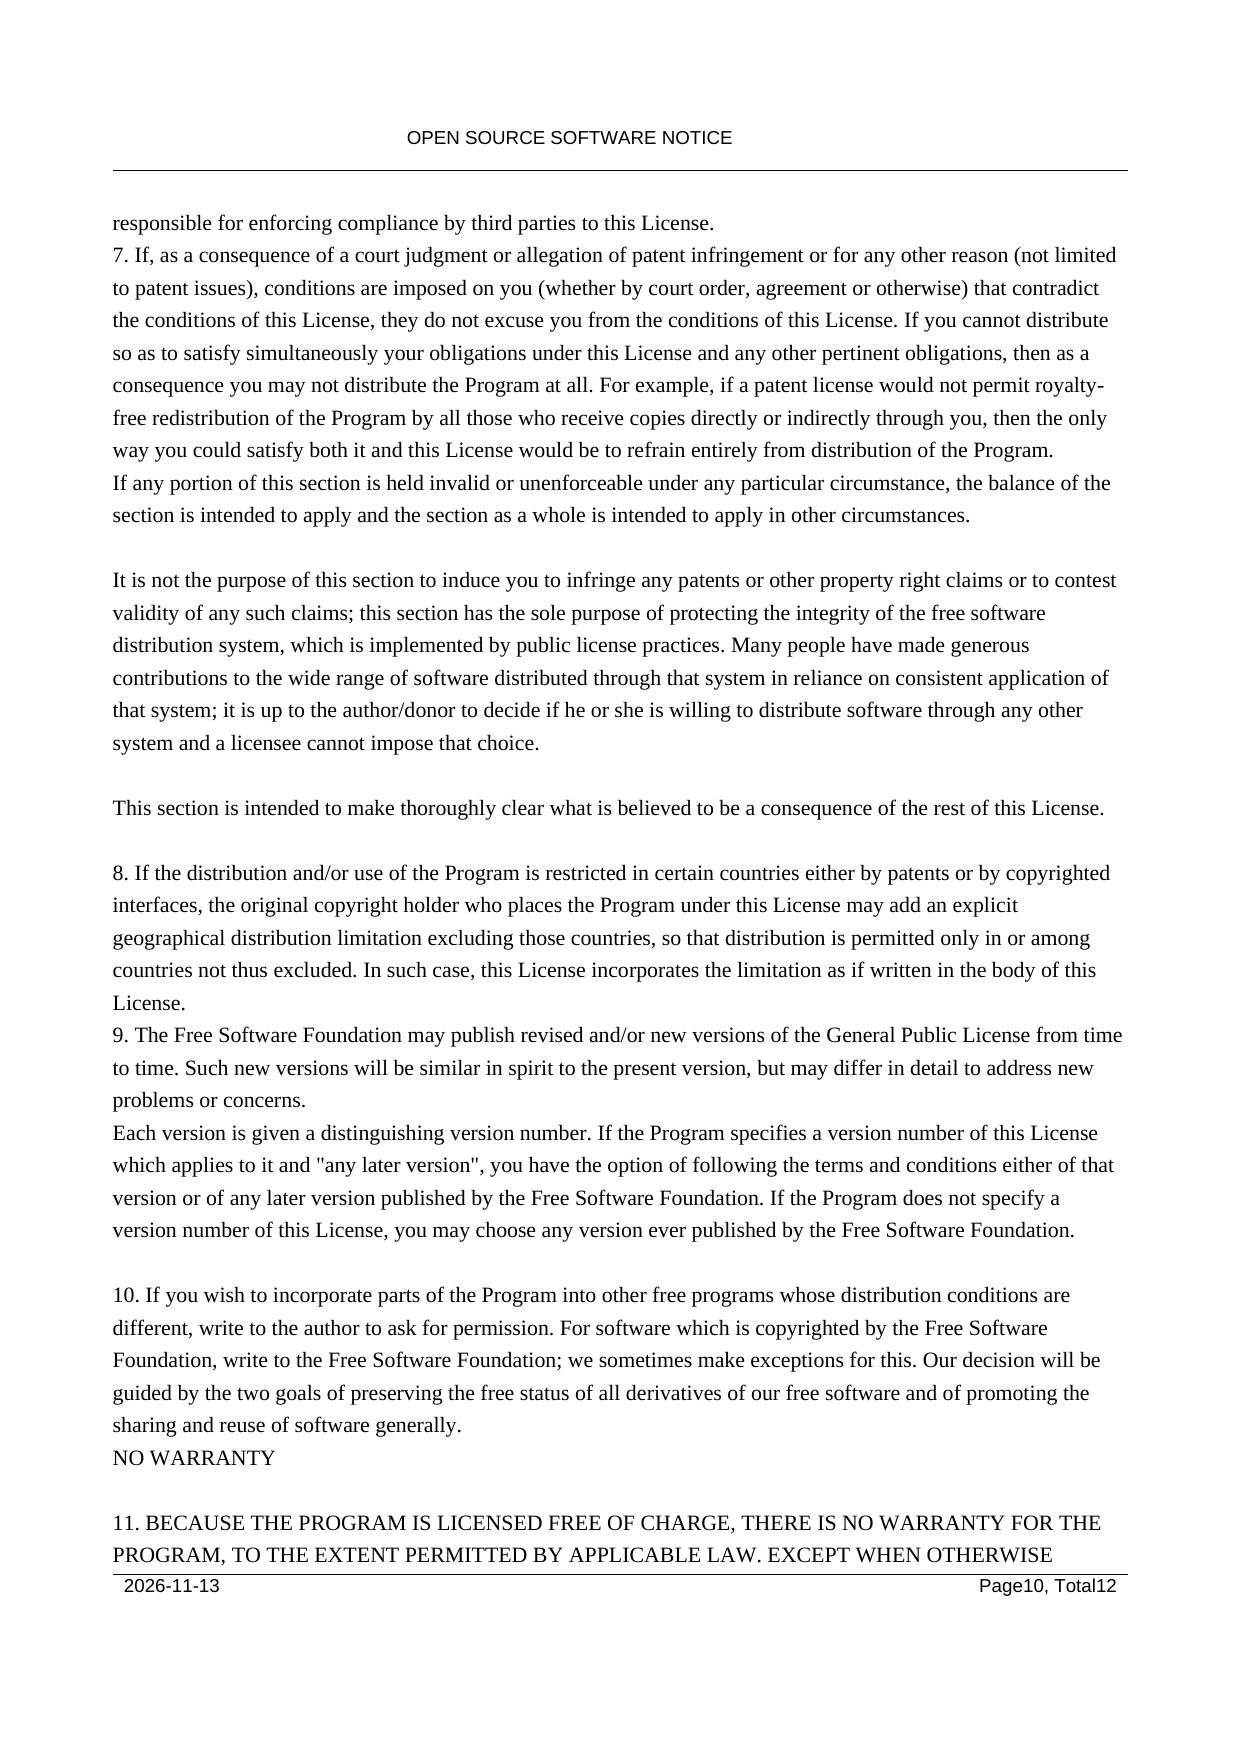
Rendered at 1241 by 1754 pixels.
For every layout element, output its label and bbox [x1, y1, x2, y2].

text [112, 206, 1128, 1571]
